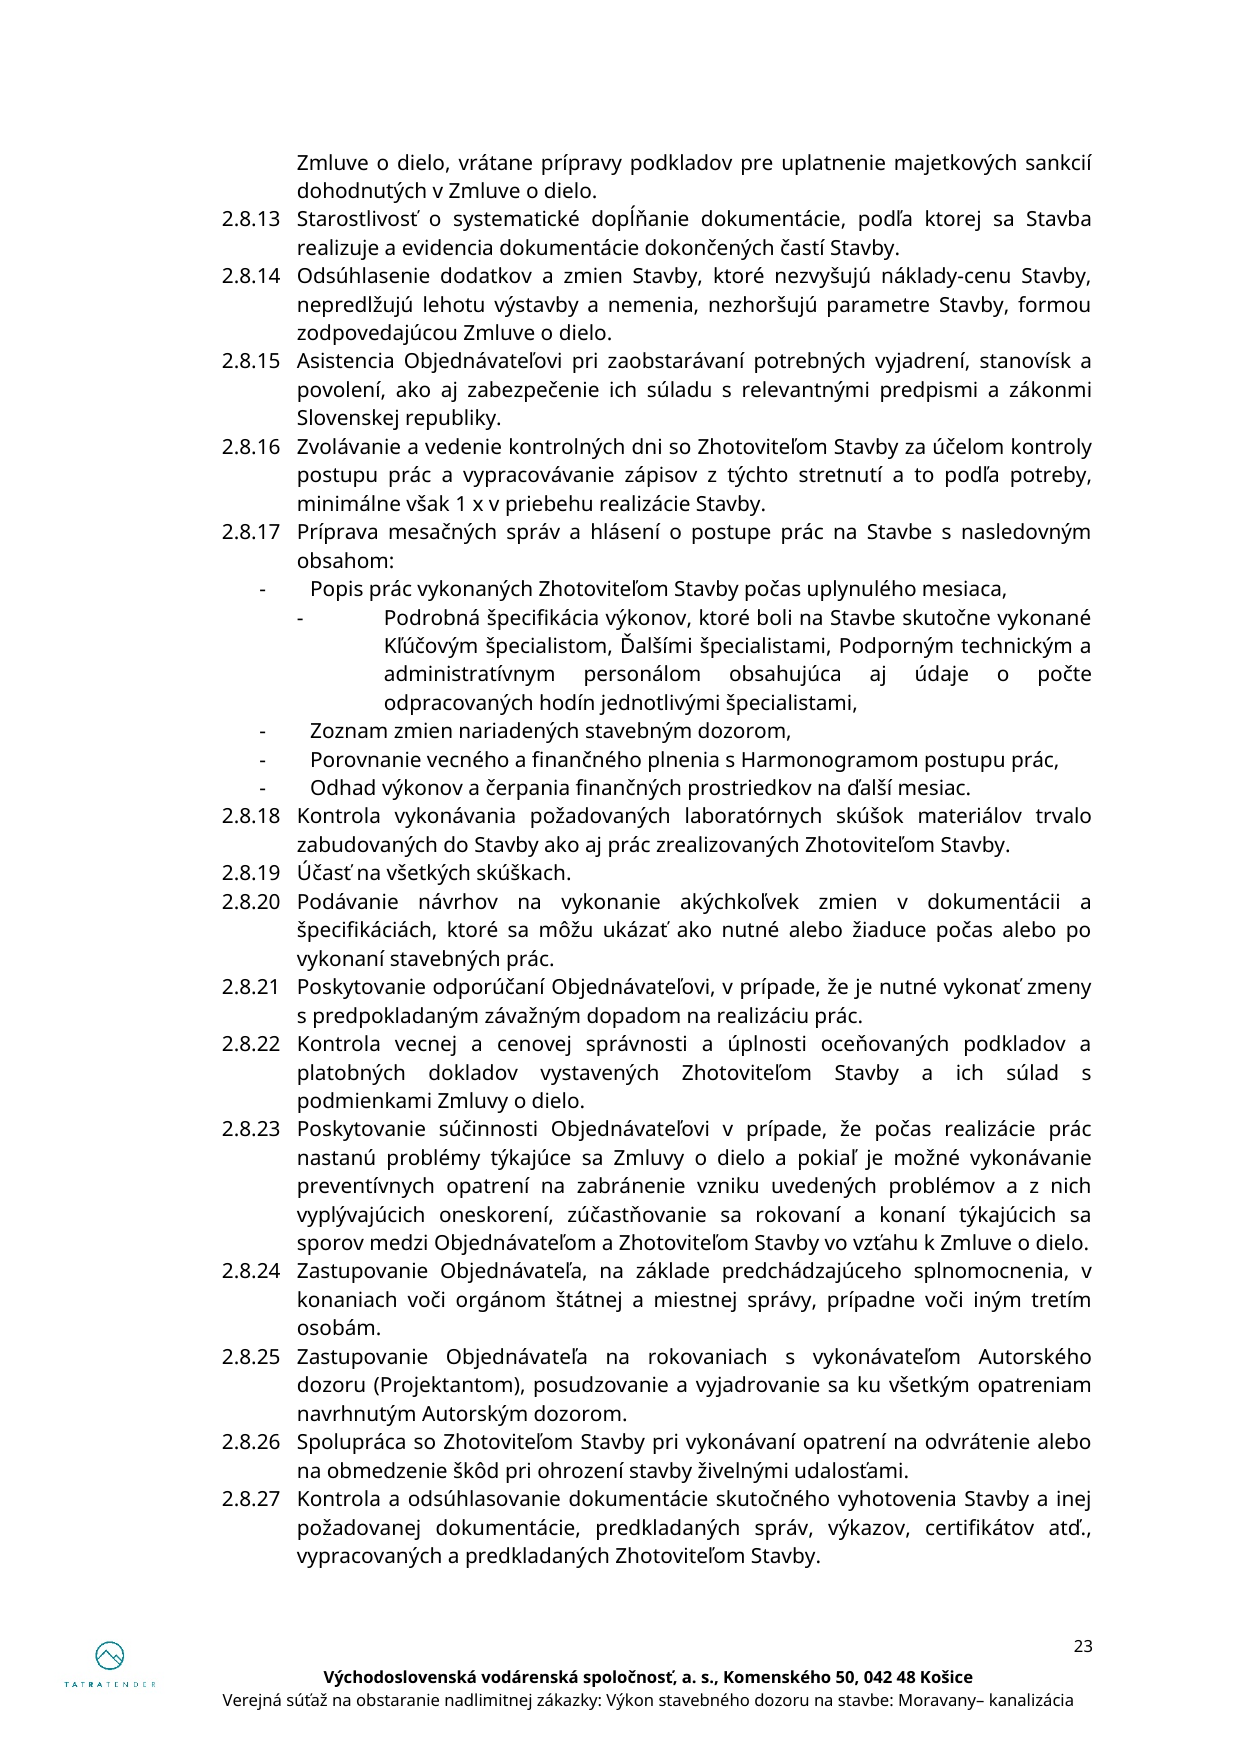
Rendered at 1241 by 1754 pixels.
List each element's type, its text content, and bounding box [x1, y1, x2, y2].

list Kontrola a odsúhlasovanie dokumentácie skutočného vyhotovenia Stavby a inej požadovanej dokumentácie, predkladaných správ, výkazov, certifikátov atď., vypracovaných a predkladaných Zhotoviteľom Stavby. [222, 1484, 1093, 1569]
list Zastupovanie Objednávateľa, na základe predchádzajúceho splnomocnenia, v konaniach voči orgánom štátnej a miestnej správy, prípadne voči iným tretím osobám. [222, 1257, 1093, 1342]
list - Podrobná špecifikácia výkonov, ktoré boli na Stavbe skutočne vykonané Kľúčovým špecialistom, Ďalšími špecialistami, Podporným technickým a administratívnym personálom obsahujúca aj údaje o počte odpracovaných hodín jednotlivými špecialistami, [297, 603, 1093, 716]
list Asistencia Objednávateľovi pri zaobstarávaní potrebných vyjadrení, stanovísk a povolení, ako aj zabezpečenie ich súladu s relevantnými predpismi a zákonmi Slovenskej republiky. [222, 347, 1093, 432]
list Poskytovanie súčinnosti Objednávateľovi v prípade, že počas realizácie prác nastanú problémy týkajúce sa Zmluvy o dielo a pokiaľ je možné vykonávanie preventívnych opatrení na zabránenie vzniku uvedených problémov a z nich vyplývajúcich oneskorení, zúčastňovanie sa rokovaní a konaní týkajúcich sa sporov medzi Objednávateľom a Zhotoviteľom Stavby vo vzťahu k Zmluve o dielo. [222, 1114, 1093, 1257]
list Zvolávanie a vedenie kontrolných dni so Zhotoviteľom Stavby za účelom kontroly postupu prác a vypracovávanie zápisov z týchto stretnutí a to podľa potreby, minimálne však 1 x v priebehu realizácie Stavby. [222, 432, 1093, 517]
list Zastupovanie Objednávateľa na rokovaniach s vykonávateľom Autorského dozoru (Projektantom), posudzovanie a vyjadrovanie sa ku všetkým opatreniam navrhnutým Autorským dozorom. [222, 1342, 1093, 1427]
list Kontrola vykonávania požadovaných laboratórnych skúšok materiálov trvalo zabudovaných do Stavby ako aj prác zrealizovaných Zhotoviteľom Stavby. [222, 802, 1093, 858]
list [222, 148, 1093, 204]
list - Zoznam zmien nariadených stavebným dozorom, [259, 716, 1093, 745]
list - Odhad výkonov a čerpania finančných prostriedkov na ďalší mesiac. [259, 773, 1093, 802]
list - Porovnanie vecného a finančného plnenia s Harmonogramom postupu prác, [259, 745, 1093, 773]
list Príprava mesačných správ a hlásení o postupe prác na Stavbe s nasledovným obsahom: [222, 517, 1093, 574]
list Podávanie návrhov na vykonanie akýchkoľvek zmien v dokumentácii a špecifikáciách, ktoré sa môžu ukázať ako nutné alebo žiaduce počas alebo po vykonaní stavebných prác. [222, 887, 1093, 972]
list Spolupráca so Zhotoviteľom Stavby pri vykonávaní opatrení na odvrátenie alebo na obmedzenie škôd pri ohrození stavby živelnými udalosťami. [222, 1427, 1093, 1484]
list - Popis prác vykonaných Zhotoviteľom Stavby počas uplynulého mesiaca, [259, 574, 1093, 603]
list Odsúhlasenie dodatkov a zmien Stavby, ktoré nezvyšujú náklady-cenu Stavby, nepredlžujú lehotu výstavby a nemenia, nezhoršujú parametre Stavby, formou zodpovedajúcou Zmluve o dielo. [222, 261, 1093, 347]
list Starostlivosť o systematické dopĺňanie dokumentácie, podľa ktorej sa Stavba realizuje a evidencia dokumentácie dokončených častí Stavby. [222, 204, 1093, 261]
picture [43, 1617, 176, 1711]
list Kontrola vecnej a cenovej správnosti a úplnosti oceňovaných podkladov a platobných dokladov vystavených Zhotoviteľom Stavby a ich súlad s podmienkami Zmluvy o dielo. [222, 1029, 1093, 1114]
list Poskytovanie odporúčaní Objednávateľovi, v prípade, že je nutné vykonať zmeny s predpokladaným závažným dopadom na realizáciu prác. [222, 972, 1093, 1029]
list Účasť na všetkých skúškach. [222, 858, 1093, 887]
